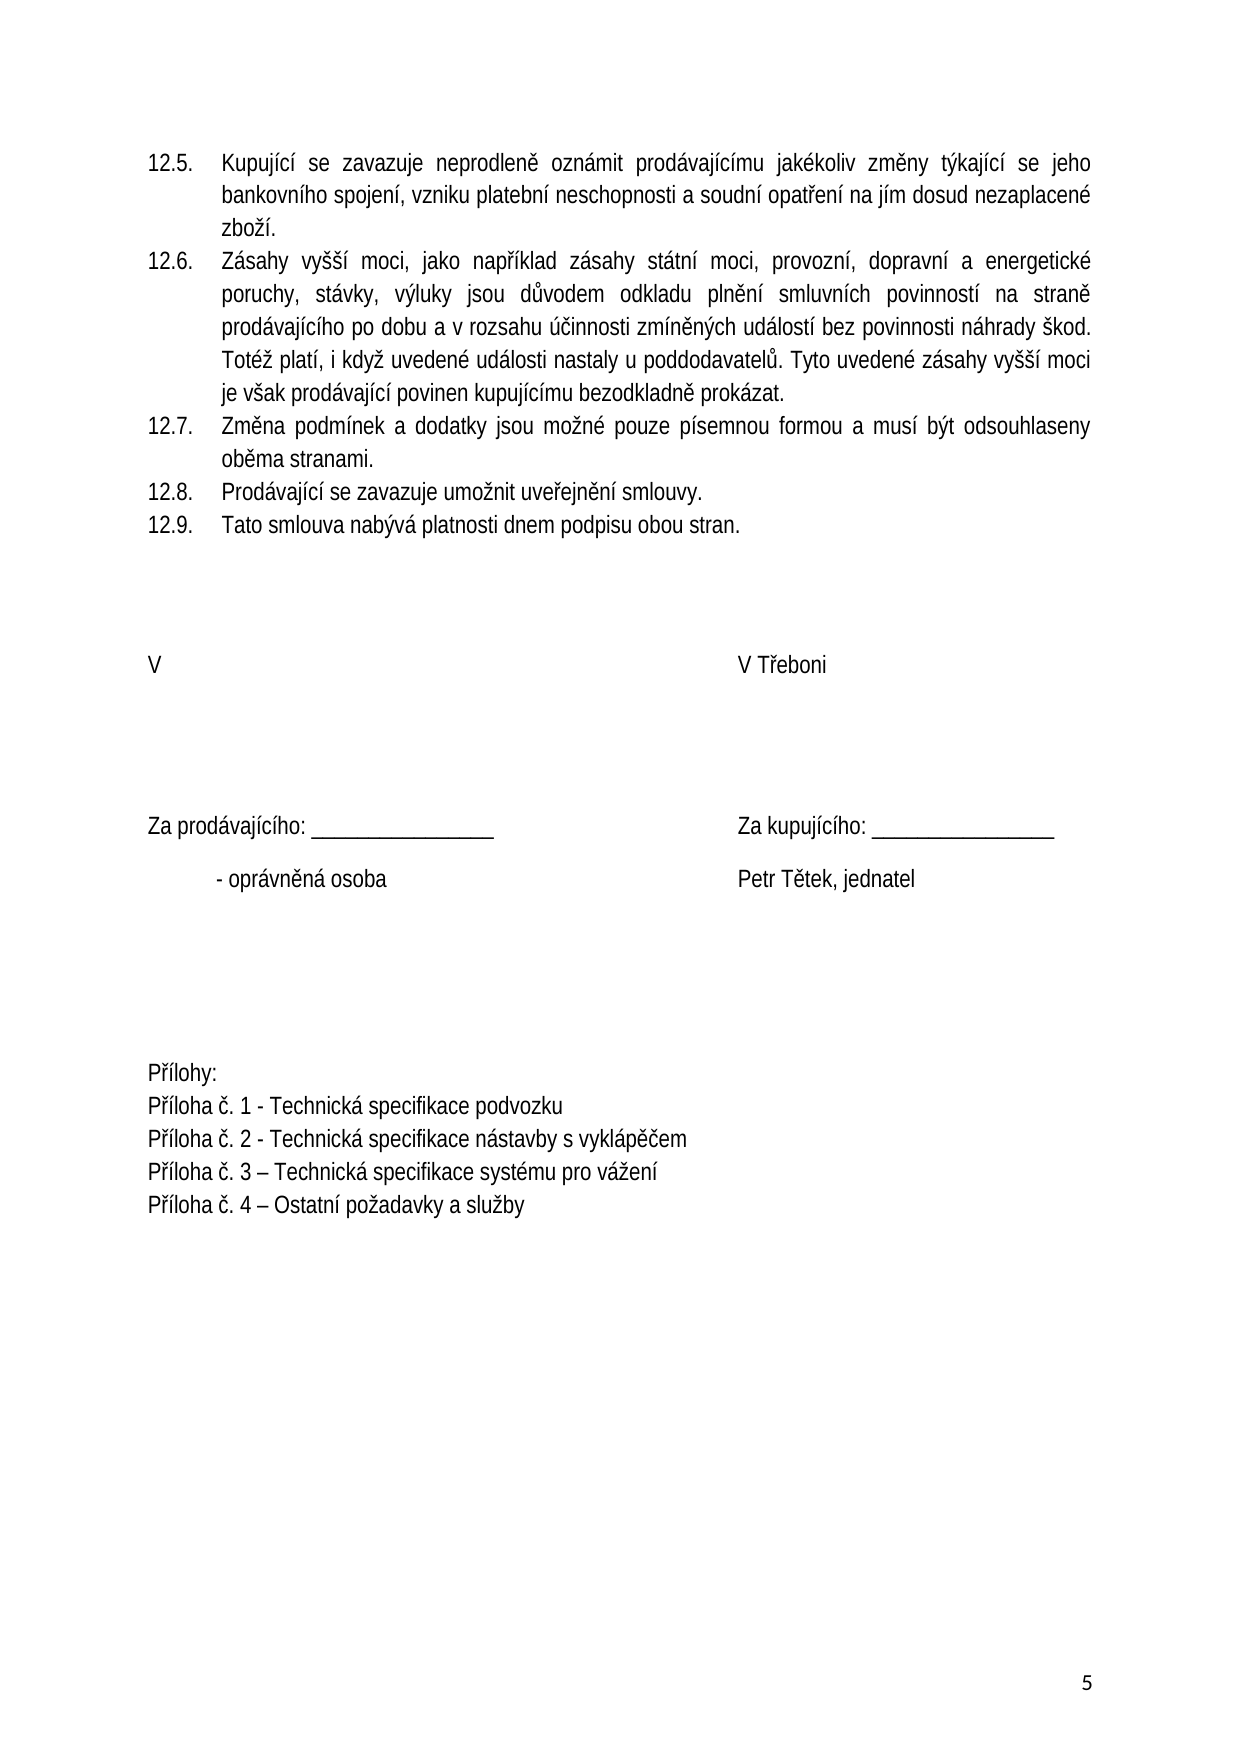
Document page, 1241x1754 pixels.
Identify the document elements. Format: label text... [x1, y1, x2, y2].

text Příloha č. 2 - Technická specifikace nástavby s vyklápěčem [148, 1124, 1093, 1152]
list Zásahy vyšší moci, jako například zásahy státní moci, provozní, dopravní a energetické poruchy, stávky, výluky jsou důvodem odkladu plnění smluvních povinností na straně prodávajícího po dobu a v rozsahu účinnosti zmíněných událostí bez povinnosti náhrady škod. Totéž platí, i když uvedené události nastaly u poddodavatelů. Tyto uvedené zásahy vyšší moci je však prodávající povinen kupujícímu bezodkladně prokázat. [148, 246, 1093, 407]
text V V Třeboni [148, 650, 1093, 679]
list Tato smlouva nabývá platnosti dnem podpisu obou stran. [148, 510, 1093, 538]
list Prodávající se zavazuje umožnit uveřejnění smlouvy. [148, 477, 1093, 505]
text Příloha č. 3 – Technická specifikace systému pro vážení Příloha č. 4 – Ostatní požadavky a služby [148, 1157, 1093, 1218]
text Příloha č. 1 - Technická specifikace podvozku [148, 1091, 1093, 1119]
list Změna podmínek a dodatky jsou možné pouze písemnou formou a musí být odsouhlaseny oběma stranami. [148, 411, 1093, 472]
text Přílohy: [148, 1058, 1093, 1087]
text - oprávněná osoba Petr Tětek, jednatel [148, 864, 1093, 926]
text Za prodávajícího: ________________ Za kupujícího: ________________ [148, 811, 1093, 839]
list Kupující se zavazuje neprodleně oznámit prodávajícímu jakékoliv změny týkající se jeho bankovního spojení, vzniku platební neschopnosti a soudní opatření na jím dosud nezaplacené zboží. [148, 148, 1093, 242]
